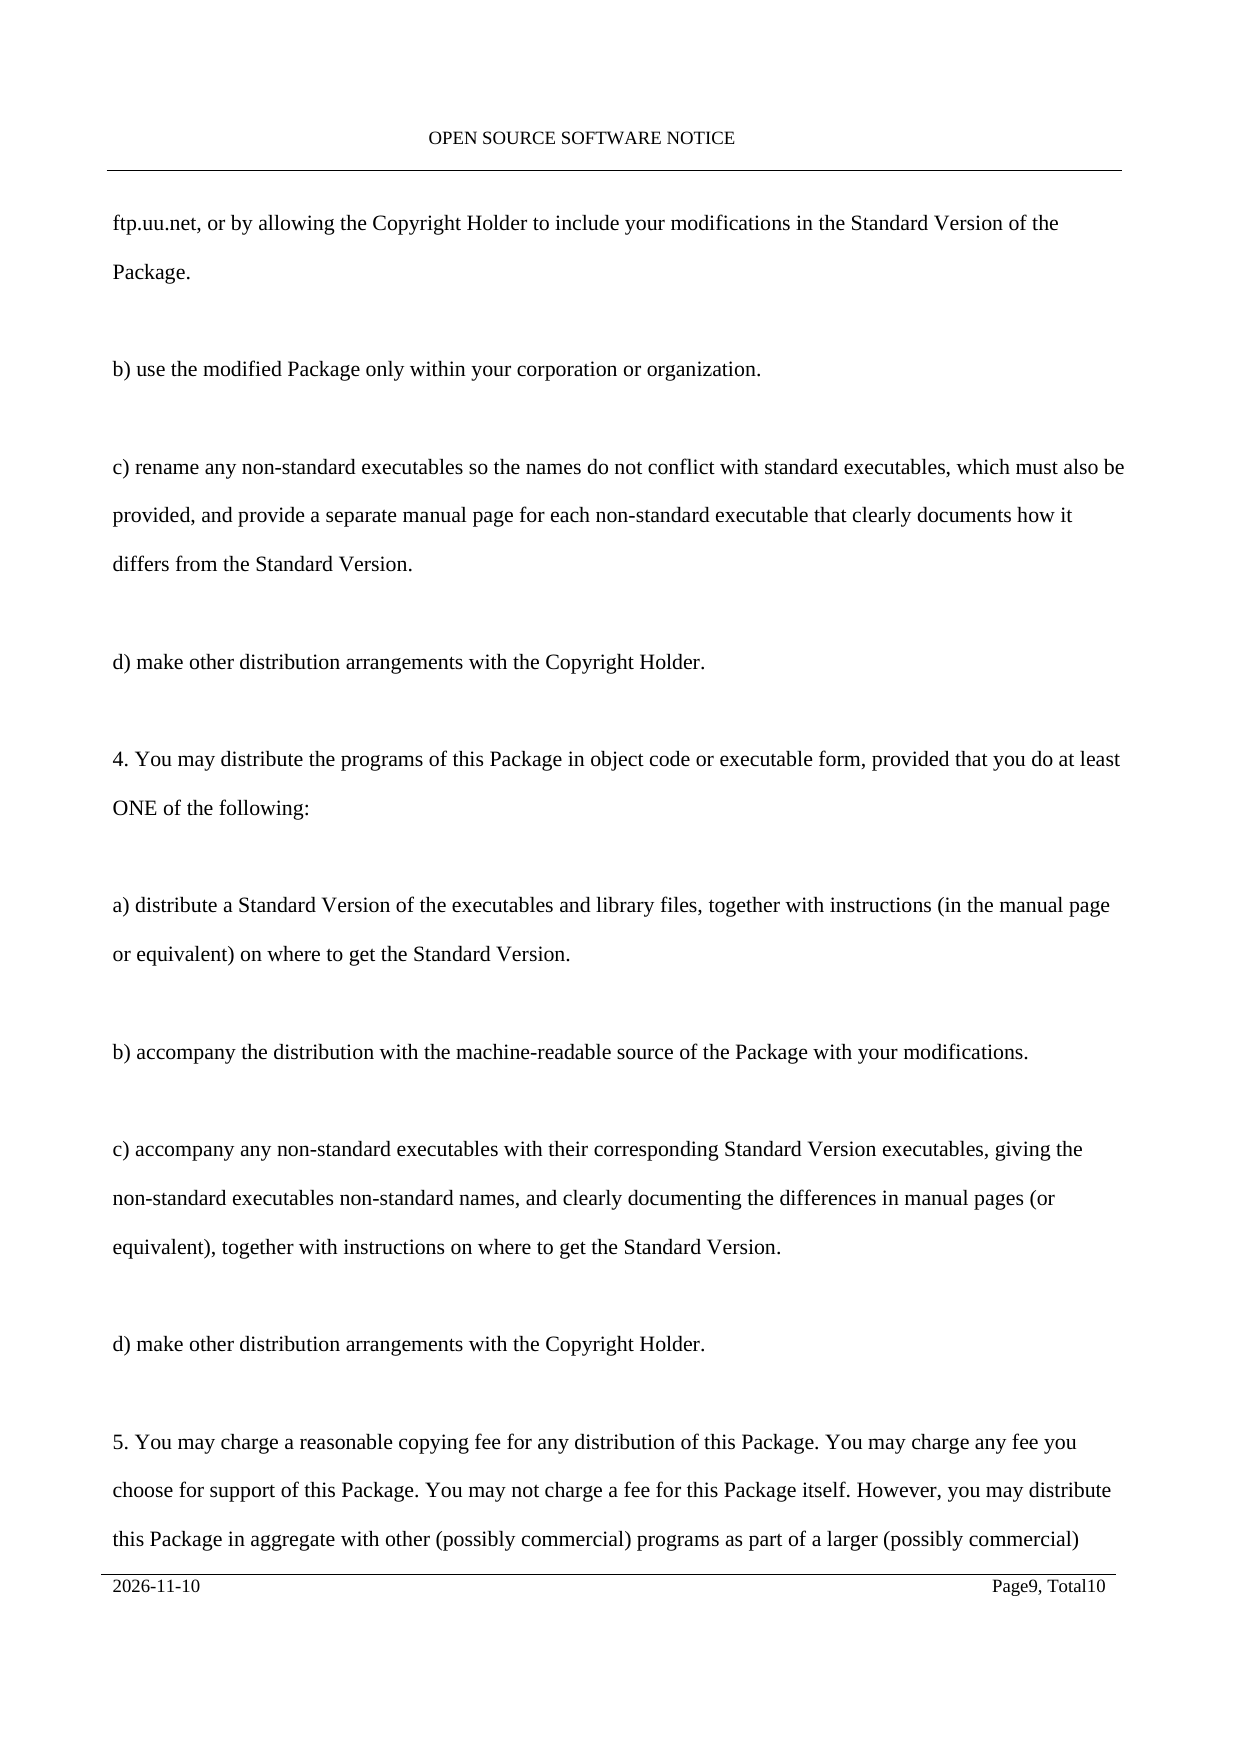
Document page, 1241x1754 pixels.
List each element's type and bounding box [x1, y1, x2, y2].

text [112, 206, 1128, 1555]
